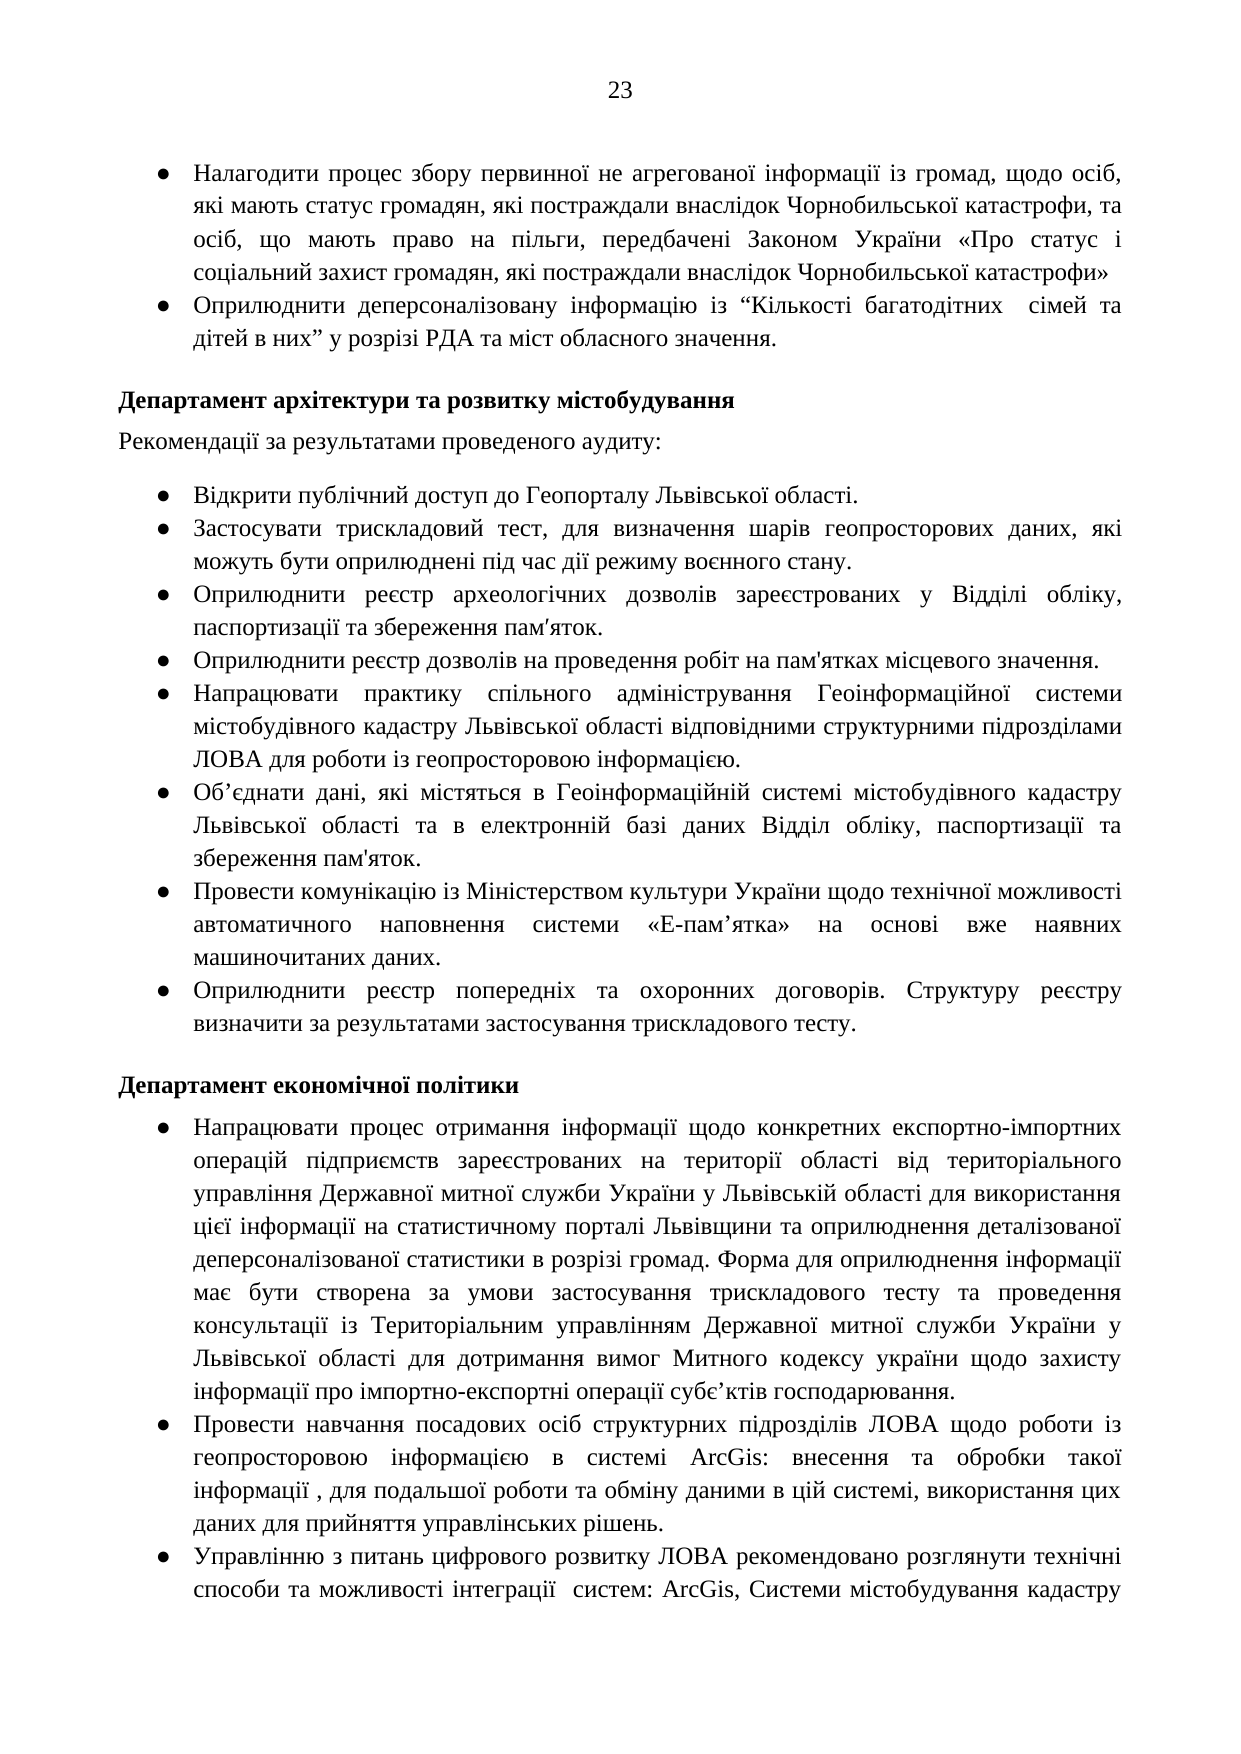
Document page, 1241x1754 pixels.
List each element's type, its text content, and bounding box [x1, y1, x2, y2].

list Оприлюднити реєстр дозволів на проведення робіт на пам'ятках місцевого значення. [156, 645, 1123, 674]
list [156, 1541, 1122, 1603]
list Напрацювати практику спільного адміністрування Геоінформаційної системи містобудівного кадастру Львівської області відповідними структурними підрозділами ЛОВА для роботи із геопросторовою інформацією. [156, 678, 1123, 773]
subtitle Департамент архітектури та розвитку містобудування [118, 385, 1123, 414]
subtitle Департамент економічної політики [118, 1071, 1122, 1099]
list Налагодити процес збору первинної не агрегованої інформації із громад, щодо осіб, які мають статус громадян, які постраждали внаслідок Чорнобильської катастрофи, та осіб, що мають право на пільги, передбачені Законом України «Про статус і соціальний захист громадян, які постраждали внаслідок Чорнобильської катастрофи» [156, 158, 1123, 285]
text Рекомендації за результатами проведеного аудиту: [118, 426, 1123, 455]
list Напрацювати процес отримання інформації щодо конкретних експортно-імпортних операцій підприємств зареєстрованих на території області від територіального управління Державної митної служби України у Львівській області для використання цієї інформації на статистичному порталі Львівщини та оприлюднення деталізованої деперсоналізованої статистики в розрізі громад. Форма для оприлюднення інформації має бути створена за умови застосування трискладового тесту та проведення консультації із Територіальним управлінням Державної митної служби України у Львівської області для дотримання вимог Митного кодексу україни щодо захисту інформації про імпортно-експортні операції субєʼктів господарювання. [156, 1112, 1122, 1405]
list Провести комунікацію із Міністерством культури України щодо технічної можливості автоматичного наповнення системи «Е-памʼятка» на основі вже наявних машиночитаних даних. [156, 876, 1123, 971]
list Обʼєднати дані, які містяться в Геоінформаційній системі містобудівного кадастру Львівської області та в електронній базі даних Відділ обліку, паспортизації та збереження пам'яток. [156, 777, 1123, 872]
list Оприлюднити реєстр археологічних дозволів зареєстрованих у Відділі обліку, паспортизації та збереження пам′яток. [156, 579, 1123, 641]
list Оприлюднити деперсоналізовану інформацію із “Кількості багатодітних сімей та дітей в них” у розрізі РДА та міст обласного значення. [156, 290, 1123, 351]
list Провести навчання посадових осіб структурних підрозділів ЛОВА щодо роботи із геопросторовою інформацією в системі ArcGis: внесення та обробки такої інформації , для подальшої роботи та обміну даними в цій системі, використання цих даних для прийняття управлінських рішень. [156, 1409, 1122, 1537]
list Відкрити публічний доступ до Геопорталу Львівської області. [156, 480, 1123, 509]
list Оприлюднити реєстр попередніх та охоронних договорів. Структуру реєстру визначити за результатами застосування трискладового тесту. [156, 975, 1123, 1037]
list Застосувати трискладовий тест, для визначення шарів геопросторових даних, які можуть бути оприлюднені під час дії режиму воєнного стану. [156, 513, 1123, 575]
